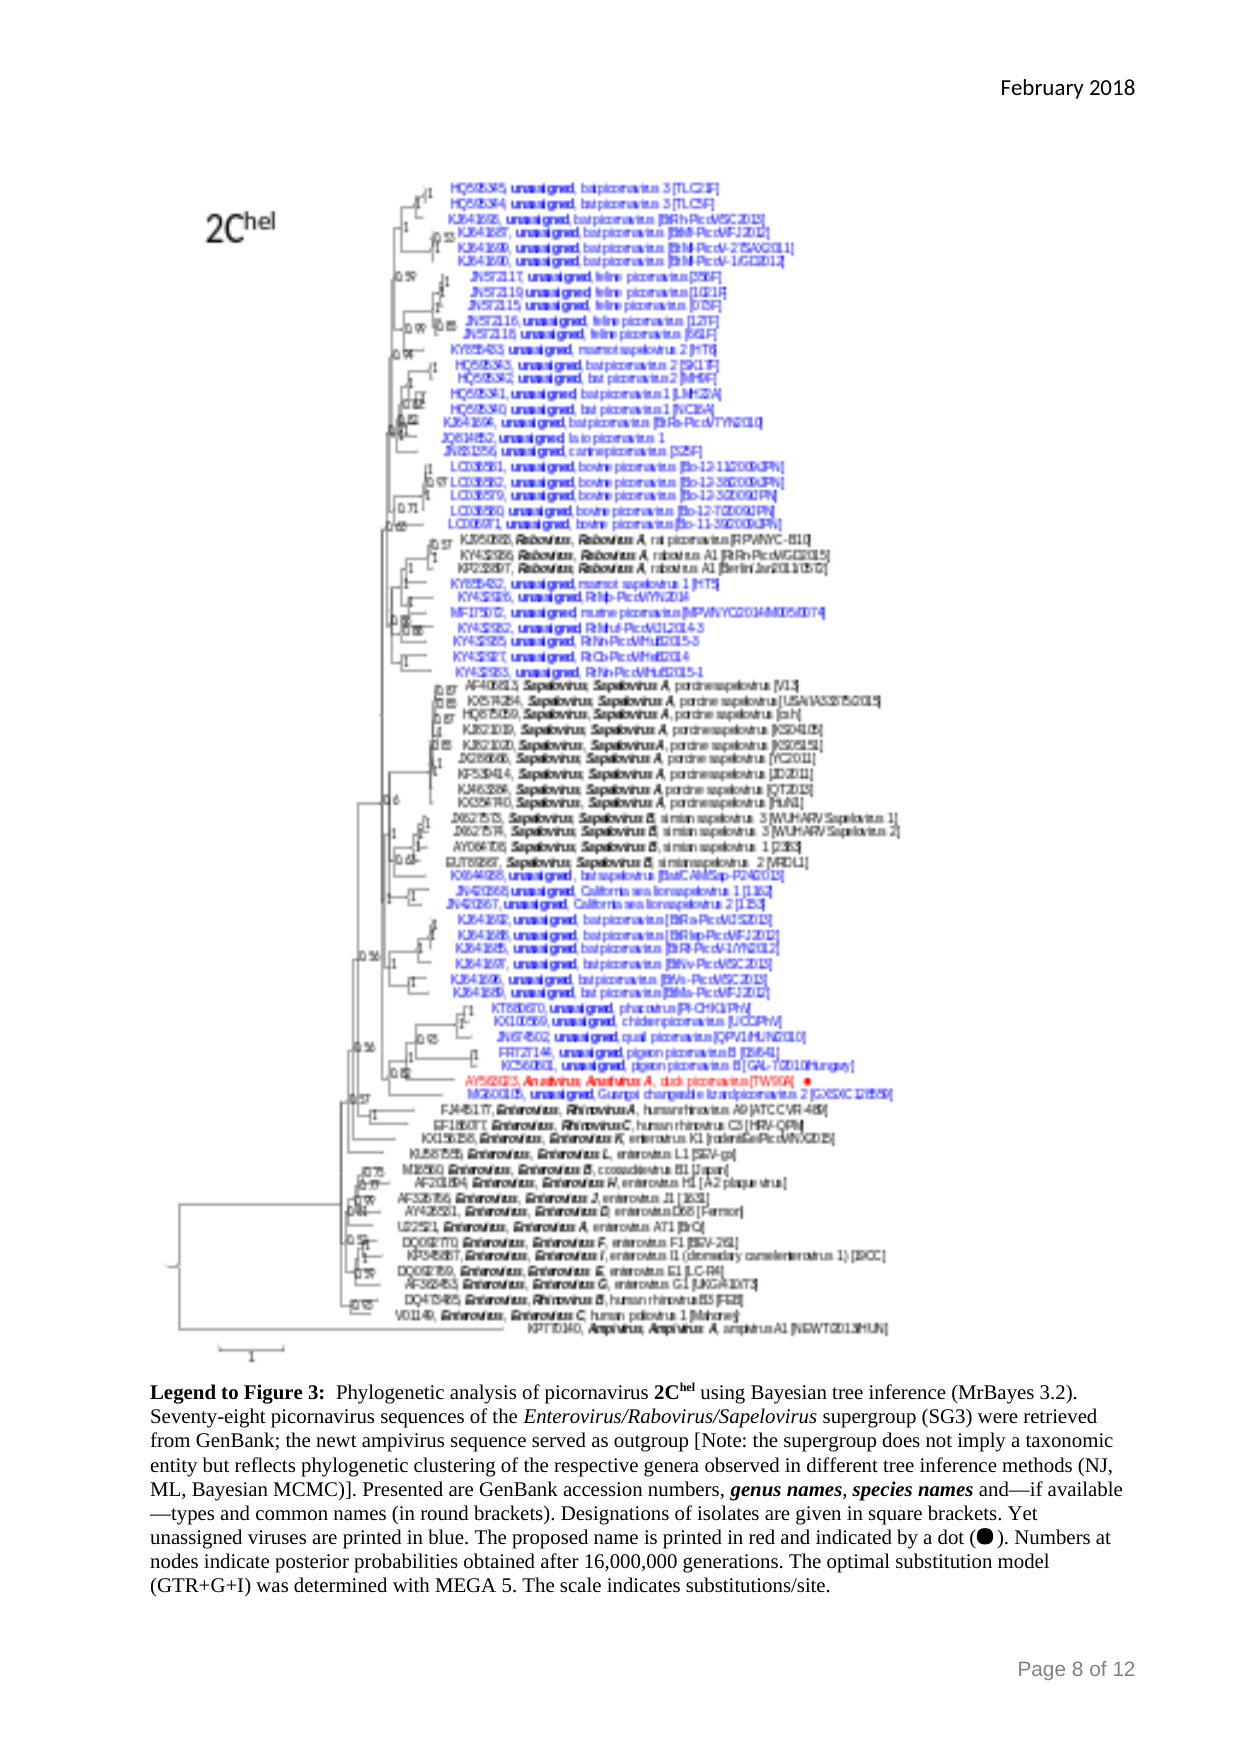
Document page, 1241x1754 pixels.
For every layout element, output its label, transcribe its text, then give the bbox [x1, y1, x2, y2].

text Legend to Figure 3: Phylogenetic analysis of picornavirus 2Chel using Bayesian tree inference (MrBayes 3.2). Seventy-eight picornavirus sequences of the Enterovirus/Rabovirus/Sapelovirus supergroup (SG3) were retrieved from GenBank; the newt ampivirus sequence served as outgroup [Note: the supergroup does not imply a taxonomic entity but reflects phylogenetic clustering of the respective genera observed in different tree inference methods (NJ, ML, Bayesian MCMC)]. Presented are GenBank accession numbers, genus names, species names and—if available—types and common names (in round brackets). Designations of isolates are given in square brackets. Yet unassigned viruses are printed in blue. The proposed name is printed in red and indicated by a dot (). Numbers at nodes indicate posterior probabilities obtained after 16,000,000 generations. The optimal substitution model (GTR+G+I) was determined with MEGA 5. The scale indicates substitutions/site. [150, 1380, 1135, 1597]
